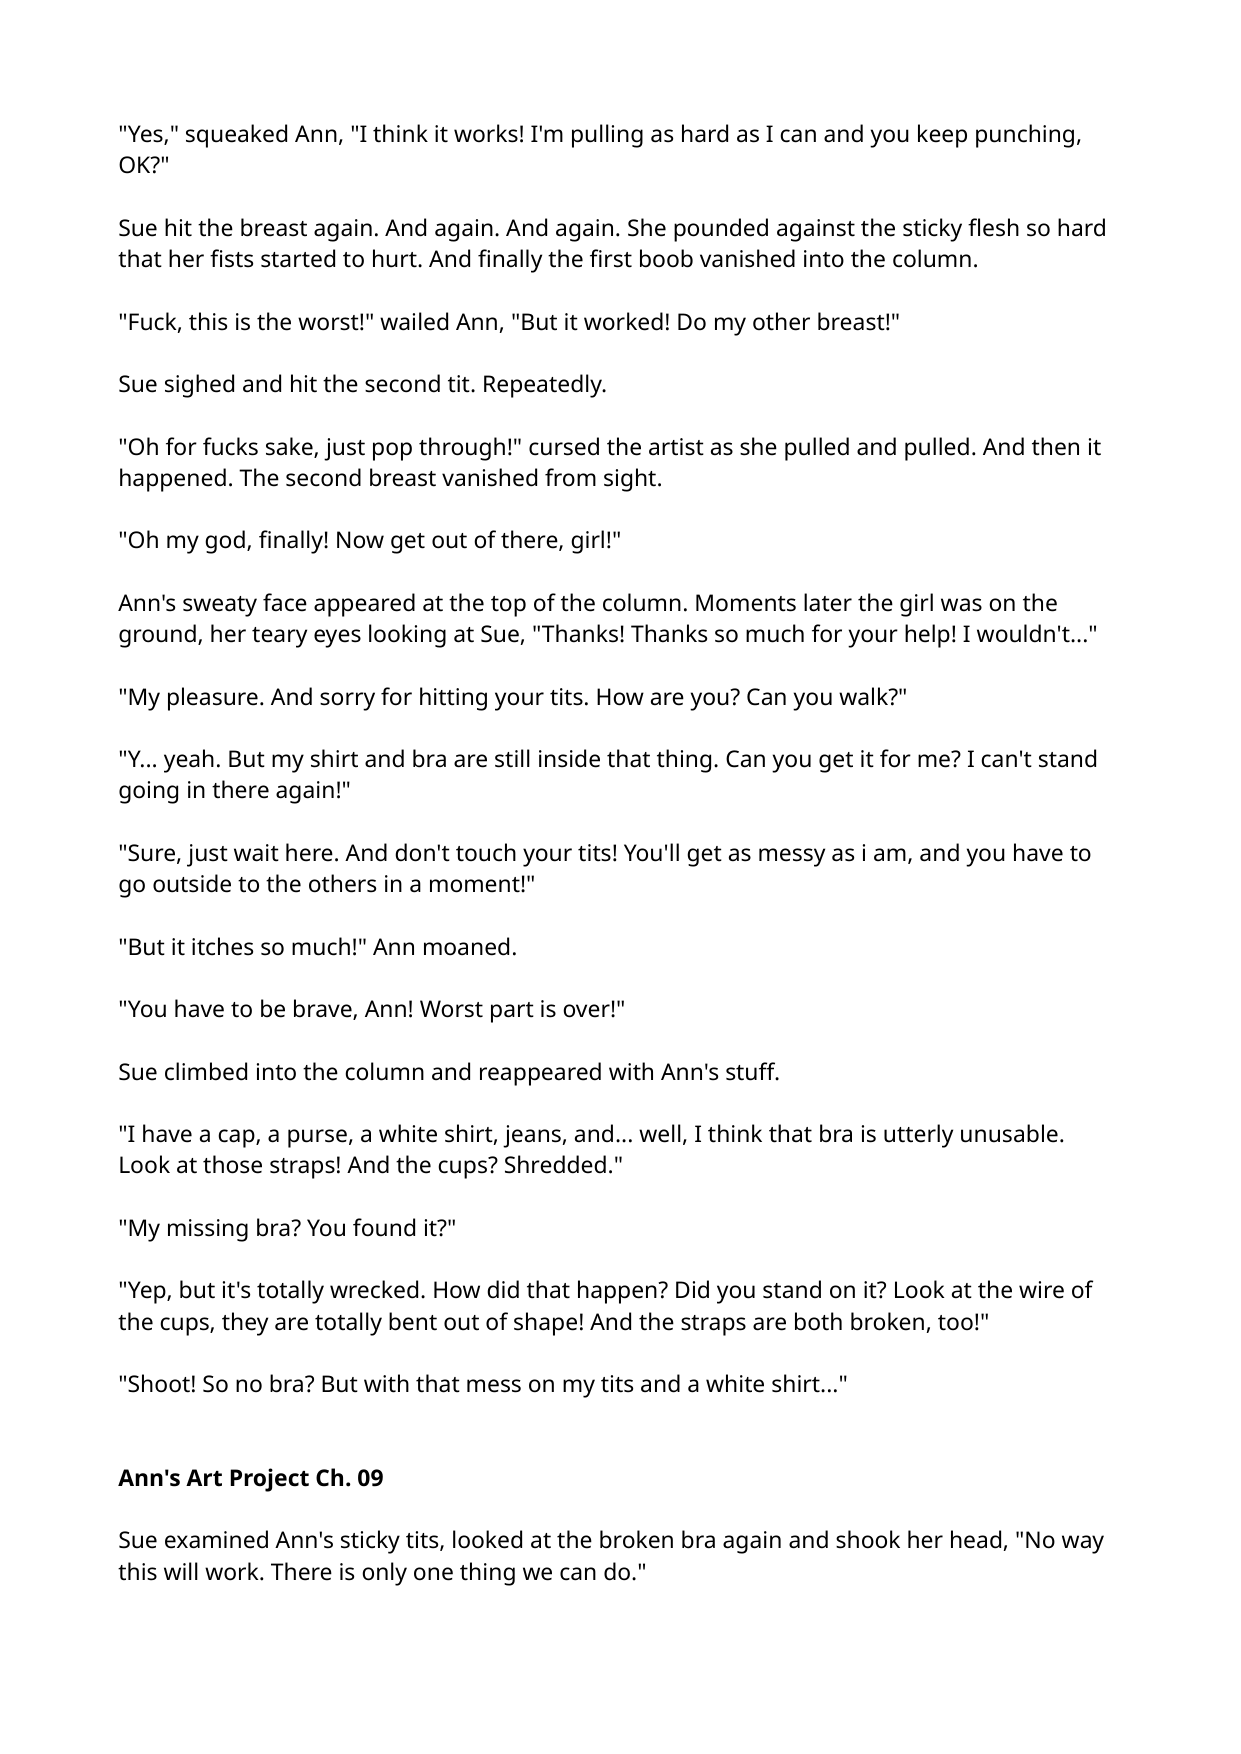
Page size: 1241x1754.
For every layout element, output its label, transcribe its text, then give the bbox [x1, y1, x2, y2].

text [118, 118, 1122, 1399]
text Ann's Art Project Ch. 09 [118, 1462, 1122, 1493]
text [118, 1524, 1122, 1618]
